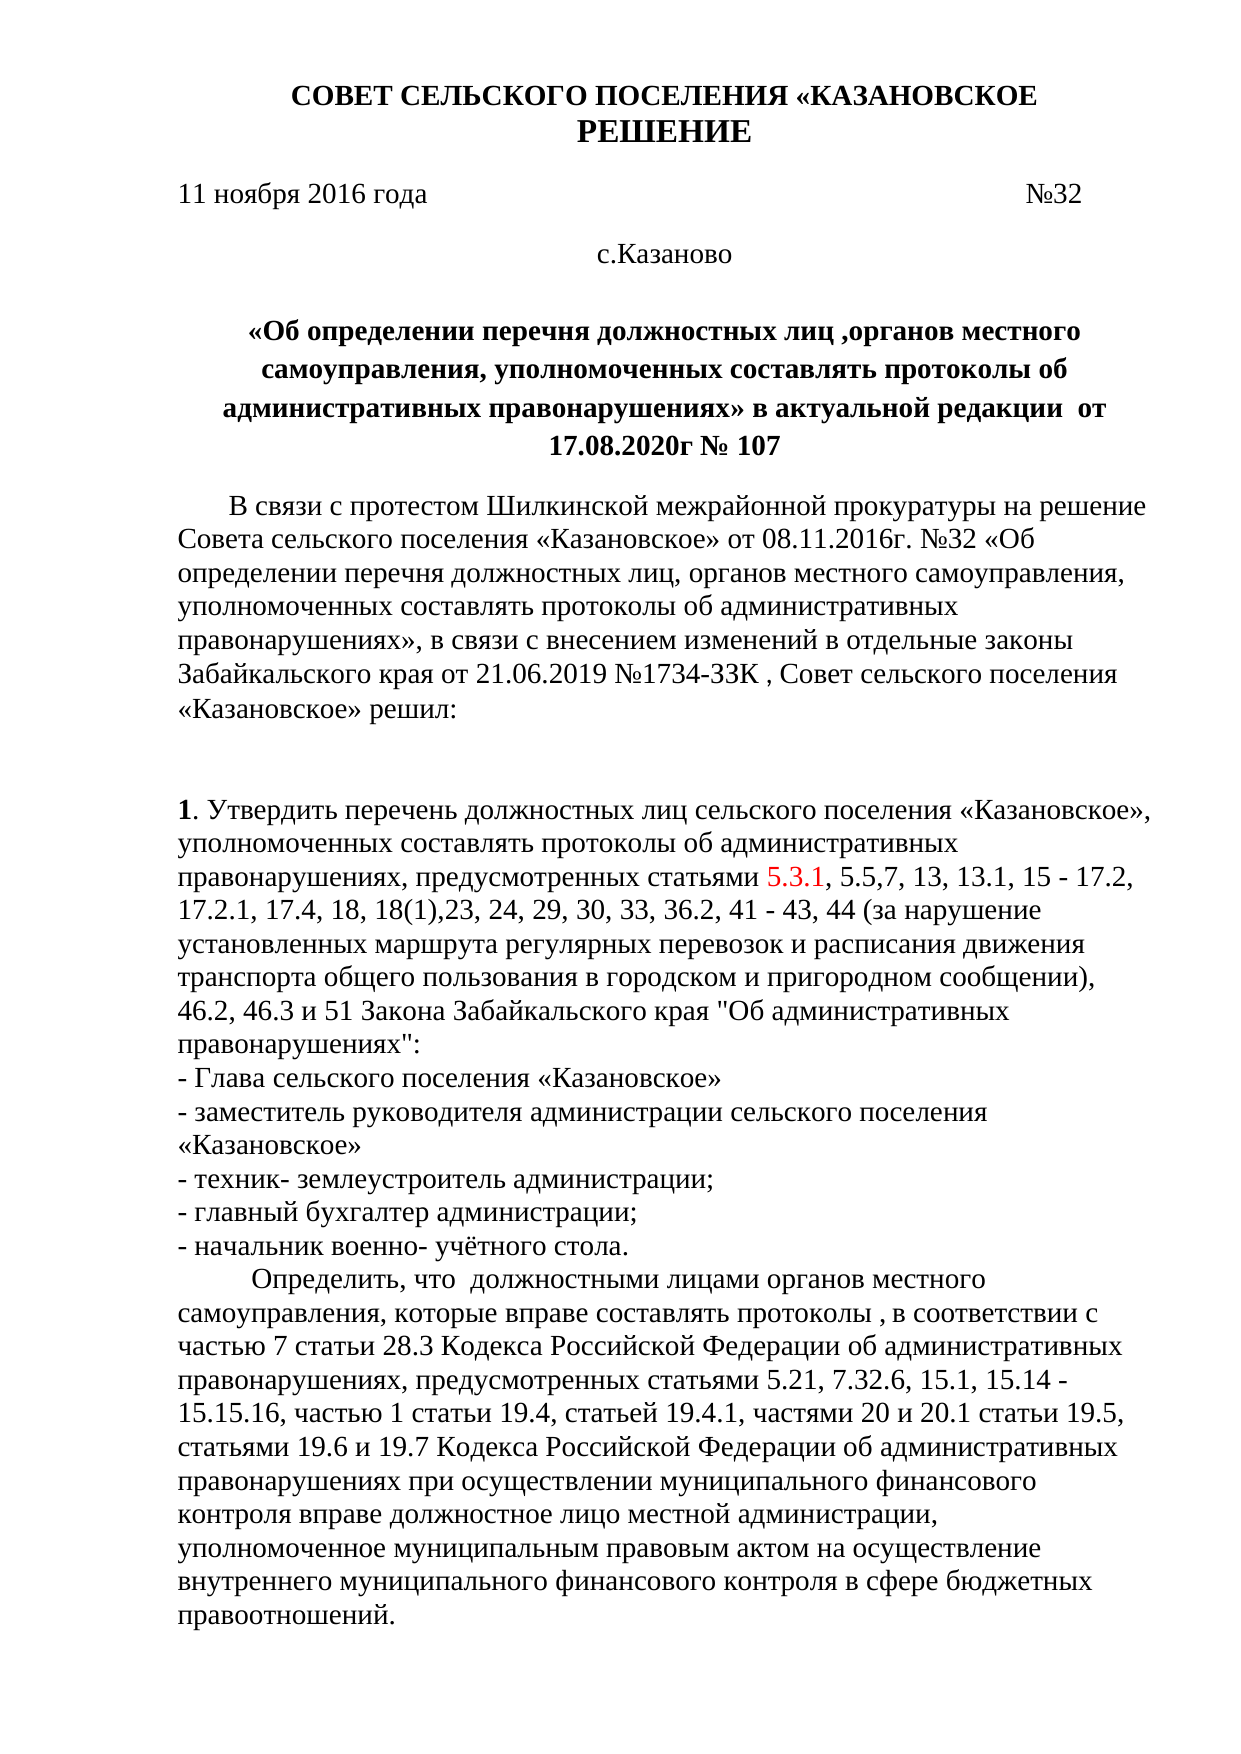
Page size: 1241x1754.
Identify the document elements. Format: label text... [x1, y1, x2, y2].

text 11 ноября 2016 года №32 [177, 176, 1152, 210]
text Определить, что должностными лицами органов местного самоуправления, которые вправе составлять протоколы , в соответствии с частью 7 статьи 28.3 Кодекса Российской Федерации об административных правонарушениях, предусмотренных статьями 5.21, 7.32.6, 15.1, 15.14 - 15.15.16, частью 1 статьи 19.4, статьей 19.4.1, частями 20 и 20.1 статьи 19.5, статьями 19.6 и 19.7 Кодекса Российской Федерации об административных правонарушениях при осуществлении муниципального финансового контроля вправе должностное лицо местной администрации, уполномоченное муниципальным правовым актом на осуществление внутреннего муниципального финансового контроля в сфере бюджетных правоотношений. [177, 1261, 1152, 1630]
text В связи с протестом Шилкинской межрайонной прокуратуры на решение Совета сельского поселения «Казановское» от 08.11.2016г. №32 «Об определении перечня должностных лиц, органов местного самоуправления, уполномоченных составлять протоколы об административных правонарушениях», в связи с внесением изменений в отдельные законы Забайкальского края от 21.06.2019 №1734-ЗЗК , Совет сельского поселения «Казановское» решил: 1. Утвердить перечень должностных лиц сельского поселения «Казановское», уполномоченных составлять протоколы об административных правонарушениях, предусмотренных статьями 5.3.1, 5.5,7, 13, 13.1, 15 - 17.2, 17.2.1, 17.4, 18, 18(1),23, 24, 29, 30, 33, 36.2, 41 - 43, 44 (за нарушение установленных маршрута регулярных перевозок и расписания движения транспорта общего пользования в городском и пригородном сообщении), 46.2, 46.3 и 51 Закона Забайкальского края "Об административных правонарушениях": - Глава сельского поселения «Казановское» - заместитель руководителя администрации сельского поселения «Казановское» - техник- землеустроитель администрации; - главный бухгалтер администрации; - начальник военно- учётного стола. [177, 488, 1152, 1261]
title СОВЕТ СЕЛЬСКОГО ПОСЕЛЕНИЯ «КАЗАНОВСКОЕ [177, 78, 1152, 111]
text с.Казаново «Об определении перечня должностных лиц ,органов местного самоуправления, уполномоченных составлять протоколы об административных правонарушениях» в актуальной редакции от 17.08.2020г № 107 [177, 236, 1152, 462]
text РЕШЕНИЕ [177, 111, 1152, 150]
